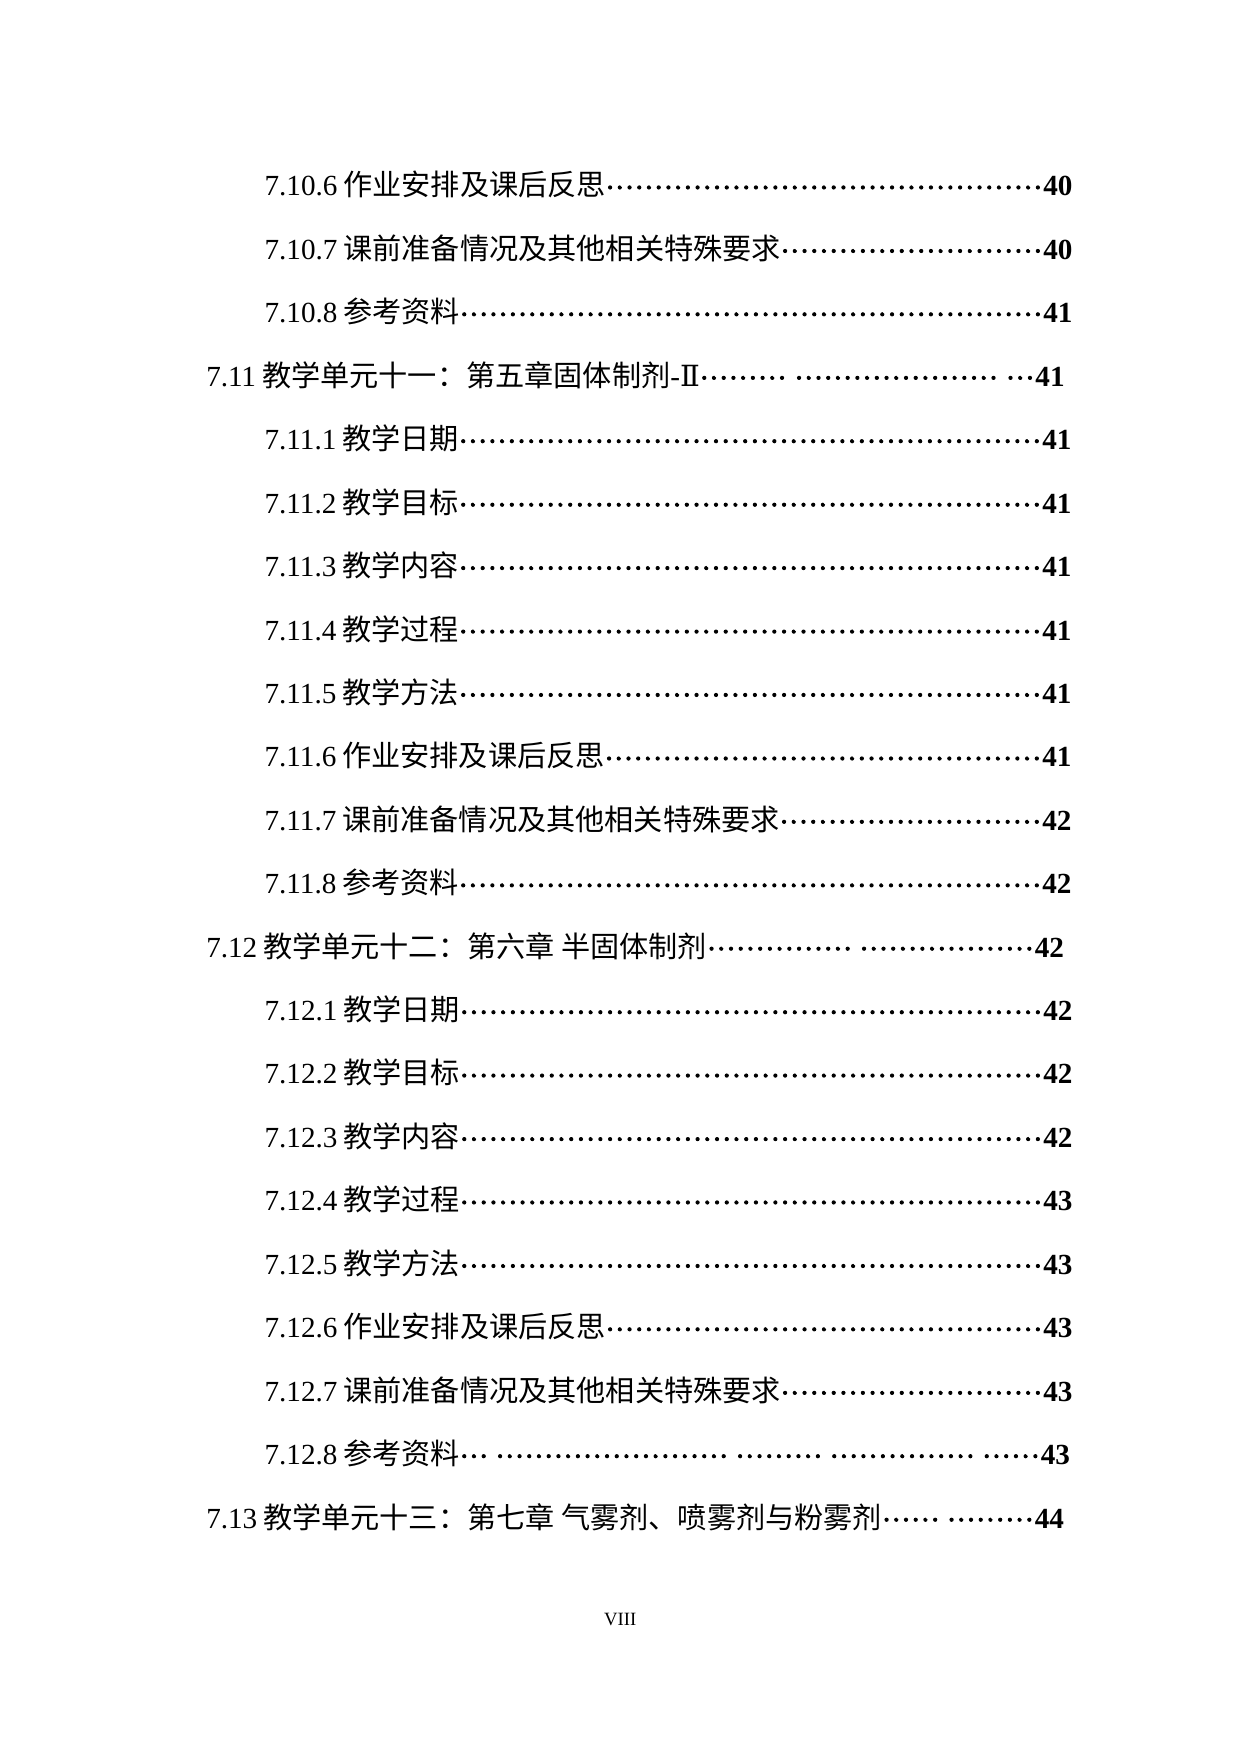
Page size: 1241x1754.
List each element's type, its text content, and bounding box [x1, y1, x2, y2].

text 7.11.1教学日期41 [148, 416, 1092, 458]
text 7.11.4教学过程41 [148, 606, 1092, 648]
text 7.12.2教学目标42 [148, 1050, 1092, 1092]
text 7.11.5教学方法41 [148, 669, 1092, 712]
text 7.10.6作业安排及课后反思40 [148, 162, 1092, 204]
text 7.12.5教学方法43 [148, 1240, 1092, 1283]
text 7.12.3教学内容42 [148, 1113, 1092, 1156]
text 7.12.8参考资料 43 [148, 1431, 1092, 1473]
text 7.11.6作业安排及课后反思41 [148, 733, 1092, 775]
text 7.12.1教学日期42 [148, 987, 1092, 1029]
text 7.11.3教学内容41 [148, 543, 1092, 585]
text 7.12.7课前准备情况及其他相关特殊要求43 [148, 1367, 1092, 1409]
text 7.11教学单元十一：第五章固体制剂-Ⅱ 41 [148, 352, 1092, 394]
text 7.10.8参考资料41 [148, 289, 1092, 331]
text 7.11.2教学目标41 [148, 479, 1092, 521]
text 7.11.8参考资料42 [148, 860, 1092, 902]
text 7.12.6作业安排及课后反思43 [148, 1304, 1092, 1346]
text 7.10.7课前准备情况及其他相关特殊要求40 [148, 225, 1092, 268]
text 7.13教学单元十三：第七章 气雾剂、喷雾剂与粉雾剂 44 [148, 1494, 1092, 1536]
text 7.12.4教学过程43 [148, 1177, 1092, 1219]
text 7.11.7课前准备情况及其他相关特殊要求42 [148, 796, 1092, 839]
text 7.12教学单元十二：第六章 半固体制剂 42 [148, 923, 1092, 966]
